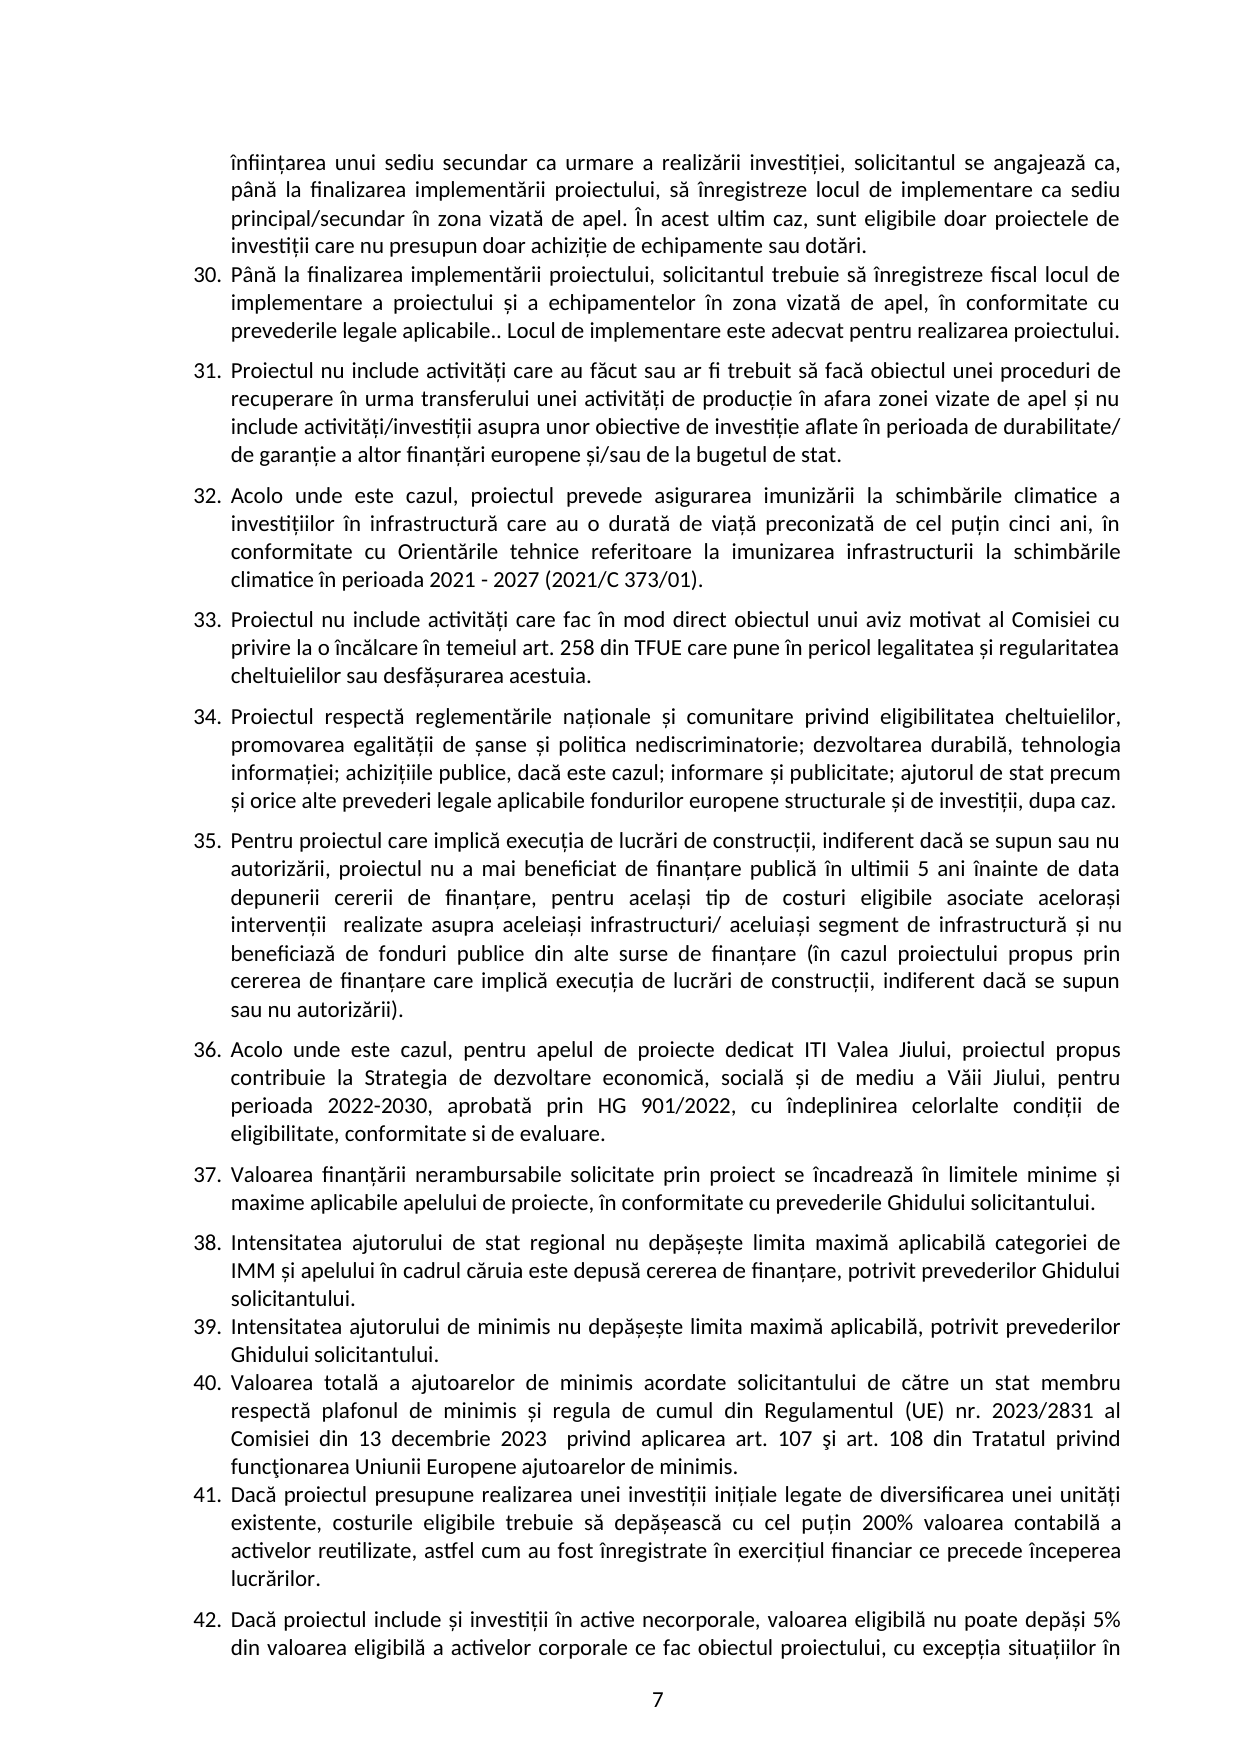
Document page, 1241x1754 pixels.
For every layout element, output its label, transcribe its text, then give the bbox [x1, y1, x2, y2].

list Acolo unde este cazul, pentru apelul de proiecte dedicat ITI Valea Jiului, proiectul propus contribuie la Strategia de dezvoltare economică, socială și de mediu a Văii Jiului, pentru perioada 2022-2030, aprobată prin HG 901/2022, cu îndeplinirea celorlalte condiții de eligibilitate, conformitate si de evaluare. [193, 1035, 1122, 1147]
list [193, 148, 1122, 260]
list Dacă proiectul presupune realizarea unei investiții inițiale legate de diversificarea unei unități existente, costurile eligibile trebuie să depășească cu cel puţin 200% valoarea contabilă a activelor reutilizate, astfel cum au fost înregistrate în exerciţiul financiar ce precede începerea lucrărilor. [193, 1481, 1122, 1593]
list Valoarea totală a ajutoarelor de minimis acordate solicitantului de către un stat membru respectă plafonul de minimis și regula de cumul din Regulamentul (UE) nr. 2023/2831 al Comisiei din 13 decembrie 2023 privind aplicarea art. 107 şi art. 108 din Tratatul privind funcţionarea Uniunii Europene ajutoarelor de minimis. [193, 1368, 1122, 1481]
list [193, 1605, 1122, 1661]
list Proiectul respectă reglementările naţionale şi comunitare privind eligibilitatea cheltuielilor, promovarea egalităţii de şanse şi politica nediscriminatorie; dezvoltarea durabilă, tehnologia informaţiei; achiziţiile publice, dacă este cazul; informare şi publicitate; ajutorul de stat precum şi orice alte prevederi legale aplicabile fondurilor europene structurale și de investiții, dupa caz. [193, 702, 1122, 814]
list Valoarea finanțării nerambursabile solicitate prin proiect se încadrează în limitele minime și maxime aplicabile apelului de proiecte, în conformitate cu prevederile Ghidului solicitantului. [193, 1160, 1122, 1216]
list Intensitatea ajutorului de stat regional nu depășește limita maximă aplicabilă categoriei de IMM și apelului în cadrul căruia este depusă cererea de finanțare, potrivit prevederilor Ghidului solicitantului. [193, 1228, 1122, 1312]
list Până la finalizarea implementării proiectului, solicitantul trebuie să înregistreze fiscal locul de implementare a proiectului și a echipamentelor în zona vizată de apel, în conformitate cu prevederile legale aplicabile.. Locul de implementare este adecvat pentru realizarea proiectului. [193, 260, 1122, 344]
list Acolo unde este cazul, proiectul prevede asigurarea imunizării la schimbările climatice a investițiilor în infrastructură care au o durată de viață preconizată de cel puțin cinci ani, în conformitate cu Orientările tehnice referitoare la imunizarea infrastructurii la schimbările climatice în perioada 2021 - 2027 (2021/C 373/01). [193, 481, 1122, 593]
list Pentru proiectul care implică execuția de lucrări de construcții, indiferent dacă se supun sau nu autorizării, proiectul nu a mai beneficiat de finanțare publică în ultimii 5 ani înainte de data depunerii cererii de finanţare, pentru același tip de costuri eligibile asociate acelorași intervenții realizate asupra aceleiași infrastructuri/ aceluiaşi segment de infrastructură şi nu beneficiază de fonduri publice din alte surse de finanțare (în cazul proiectului propus prin cererea de finanțare care implică execuția de lucrări de construcții, indiferent dacă se supun sau nu autorizării). [193, 827, 1122, 1023]
list Intensitatea ajutorului de minimis nu depășește limita maximă aplicabilă, potrivit prevederilor Ghidului solicitantului. [193, 1312, 1122, 1368]
list Proiectul nu include activități care au făcut sau ar fi trebuit să facă obiectul unei proceduri de recuperare în urma transferului unei activități de producție în afara zonei vizate de apel și nu include activități/investiții asupra unor obiective de investiție aflate în perioada de durabilitate/ de garanție a altor finanțări europene și/sau de la bugetul de stat. [193, 356, 1122, 468]
list Proiectul nu include activități care fac în mod direct obiectul unui aviz motivat al Comisiei cu privire la o încălcare în temeiul art. 258 din TFUE care pune în pericol legalitatea și regularitatea cheltuielilor sau desfășurarea acestuia. [193, 605, 1122, 689]
